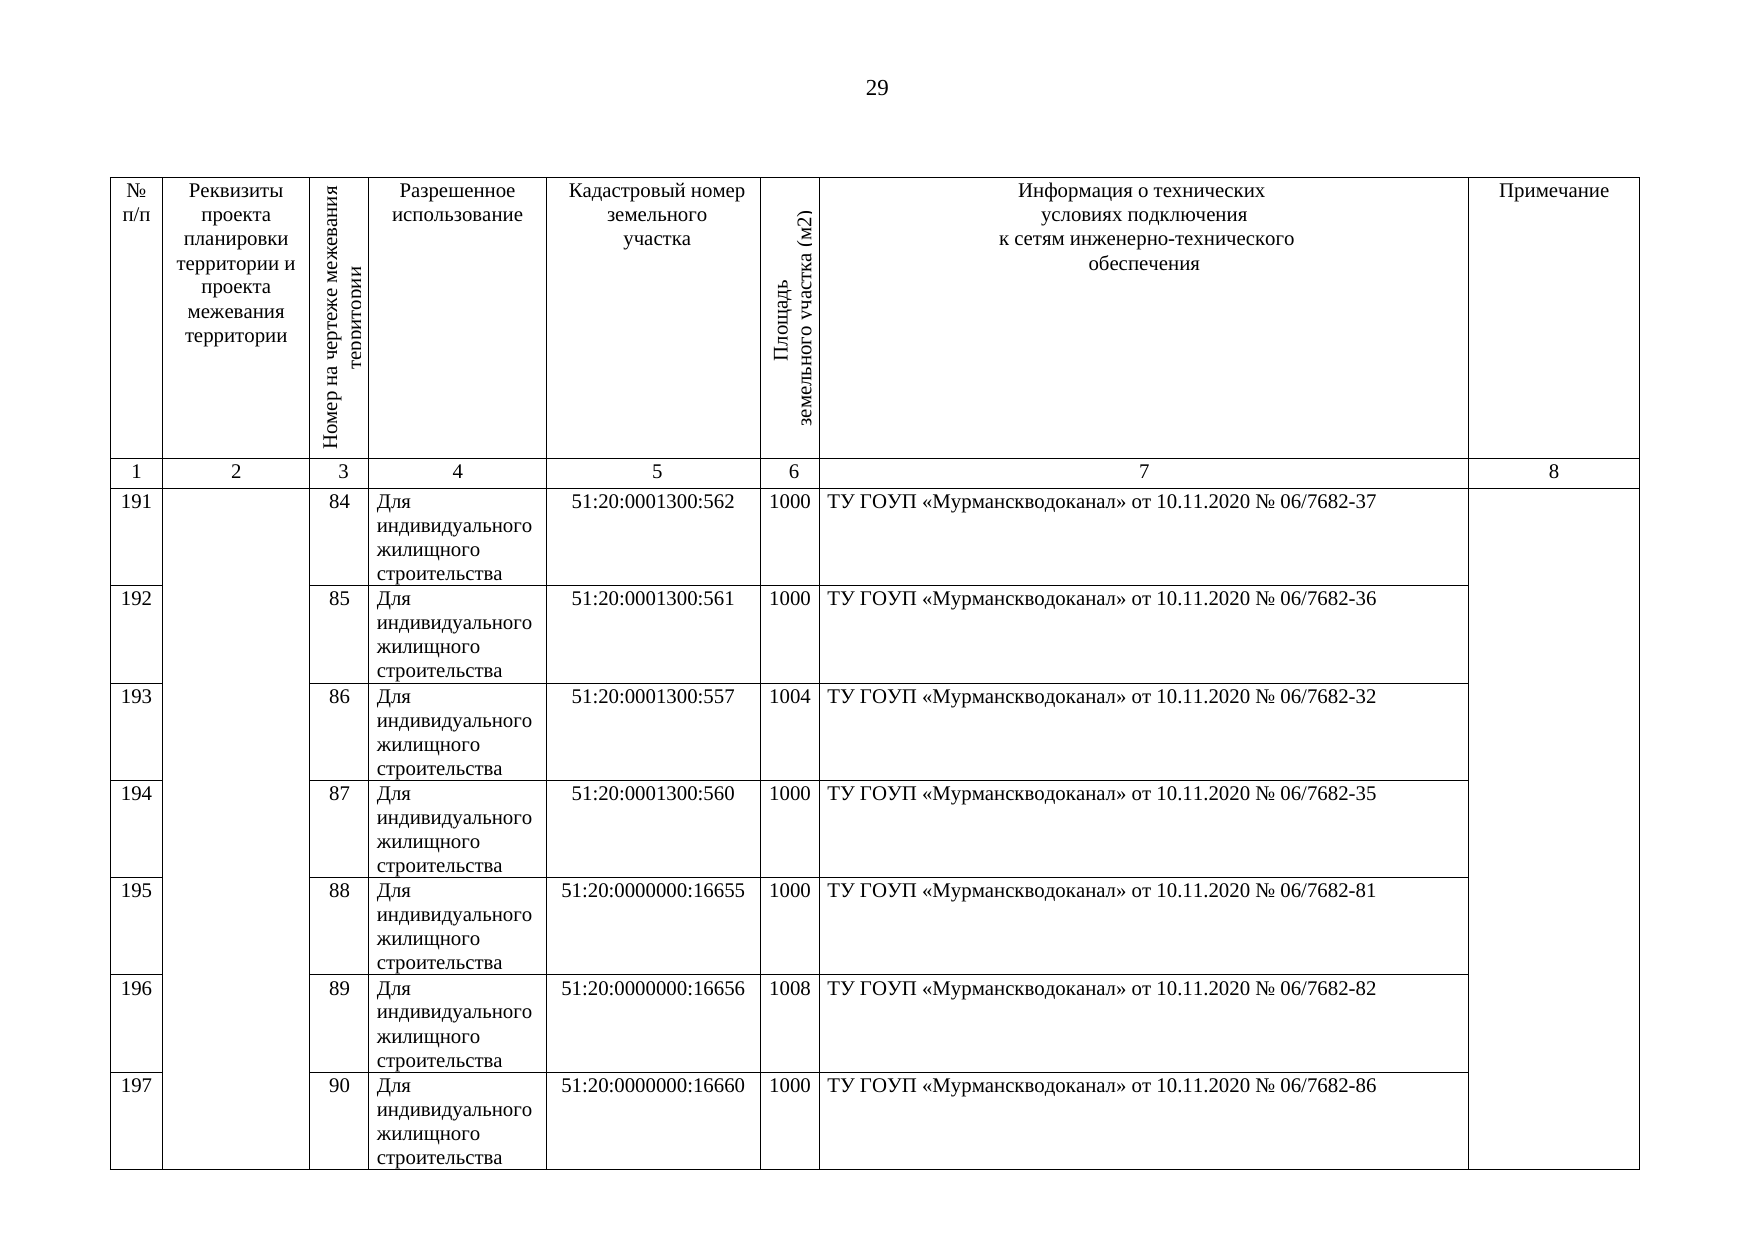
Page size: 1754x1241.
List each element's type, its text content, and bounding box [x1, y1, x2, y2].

table_cell 1000 [761, 586, 819, 682]
table_cell ТУ ГОУП «Мурманскводоканал» от 10.11.2020 № 06/7682-35 [820, 781, 1468, 877]
table_cell 6 [761, 459, 819, 488]
table_cell ТУ ГОУП «Мурманскводоканал» от 10.11.2020 № 06/7682-36 [820, 586, 1468, 682]
table_cell 196 [111, 975, 162, 1072]
table_cell 193 [111, 684, 162, 780]
table_cell Для индивидуального жилищного строительства [369, 878, 546, 974]
table_cell 88 [310, 878, 368, 974]
table_cell Для индивидуального жилищного строительства [369, 684, 546, 780]
table_header Разрешенное использование [369, 178, 546, 458]
table_cell 90 [310, 1073, 368, 1169]
table_cell 1008 [761, 975, 819, 1072]
table_header Номер на чертеже межевания территории [310, 178, 368, 458]
table_cell 86 [310, 684, 368, 780]
table_cell 51:20:0001300:560 [547, 781, 760, 877]
table_cell 4 [369, 459, 546, 488]
table_cell ТУ ГОУП «Мурманскводоканал» от 10.11.2020 № 06/7682-86 [820, 1073, 1468, 1169]
table_cell 51:20:0000000:16660 [547, 1073, 760, 1169]
table_cell 194 [111, 781, 162, 877]
table_cell Для индивидуального жилищного строительства [369, 586, 546, 682]
table_cell 195 [111, 878, 162, 974]
table_cell 89 [310, 975, 368, 1072]
table_header Реквизиты проекта планировки территории и проекта межевания территории [163, 178, 309, 458]
table_cell ТУ ГОУП «Мурманскводоканал» от 10.11.2020 № 06/7682-82 [820, 975, 1468, 1072]
table_cell ТУ ГОУП «Мурманскводоканал» от 10.11.2020 № 06/7682-32 [820, 684, 1468, 780]
table_cell 192 [111, 586, 162, 682]
table_cell ТУ ГОУП «Мурманскводоканал» от 10.11.2020 № 06/7682-81 [820, 878, 1468, 974]
table_cell Для индивидуального жилищного строительства [369, 781, 546, 877]
table_cell 84 [310, 489, 368, 585]
table_cell Для индивидуального жилищного строительства [369, 489, 546, 585]
table_header Кадастровый номер земельного участка [547, 178, 760, 458]
table_header Информация о технических условиях подключения к сетям инженерно-технического обеспечения [820, 178, 1468, 458]
table_cell 87 [310, 781, 368, 877]
table_cell 197 [111, 1073, 162, 1169]
table_cell 2 [163, 459, 309, 488]
table_cell 7 [820, 459, 1468, 488]
table_cell 1004 [761, 684, 819, 780]
table_cell 1000 [761, 489, 819, 585]
table_cell 51:20:0001300:561 [547, 586, 760, 682]
table_cell 3 [310, 459, 368, 488]
table_cell 51:20:0000000:16656 [547, 975, 760, 1072]
table_cell 51:20:0000000:16655 [547, 878, 760, 974]
table_cell 1000 [761, 781, 819, 877]
table_cell 191 [111, 489, 162, 585]
table_cell 8 [1469, 459, 1639, 488]
table_cell ТУ ГОУП «Мурманскводоканал» от 10.11.2020 № 06/7682-37 [820, 489, 1468, 585]
table_header Примечание [1469, 178, 1639, 458]
table_cell 1 [111, 459, 162, 488]
table_cell 51:20:0001300:557 [547, 684, 760, 780]
table_cell 1000 [761, 1073, 819, 1169]
table_cell 51:20:0001300:562 [547, 489, 760, 585]
table_cell Для индивидуального жилищного строительства [369, 1073, 546, 1169]
table_header Площадь земельного участка (м2) [761, 178, 819, 458]
table_header № п/п [111, 178, 162, 458]
table_cell 5 [547, 459, 760, 488]
table_cell 85 [310, 586, 368, 682]
table_cell Для индивидуального жилищного строительства [369, 975, 546, 1072]
table_cell 1000 [761, 878, 819, 974]
